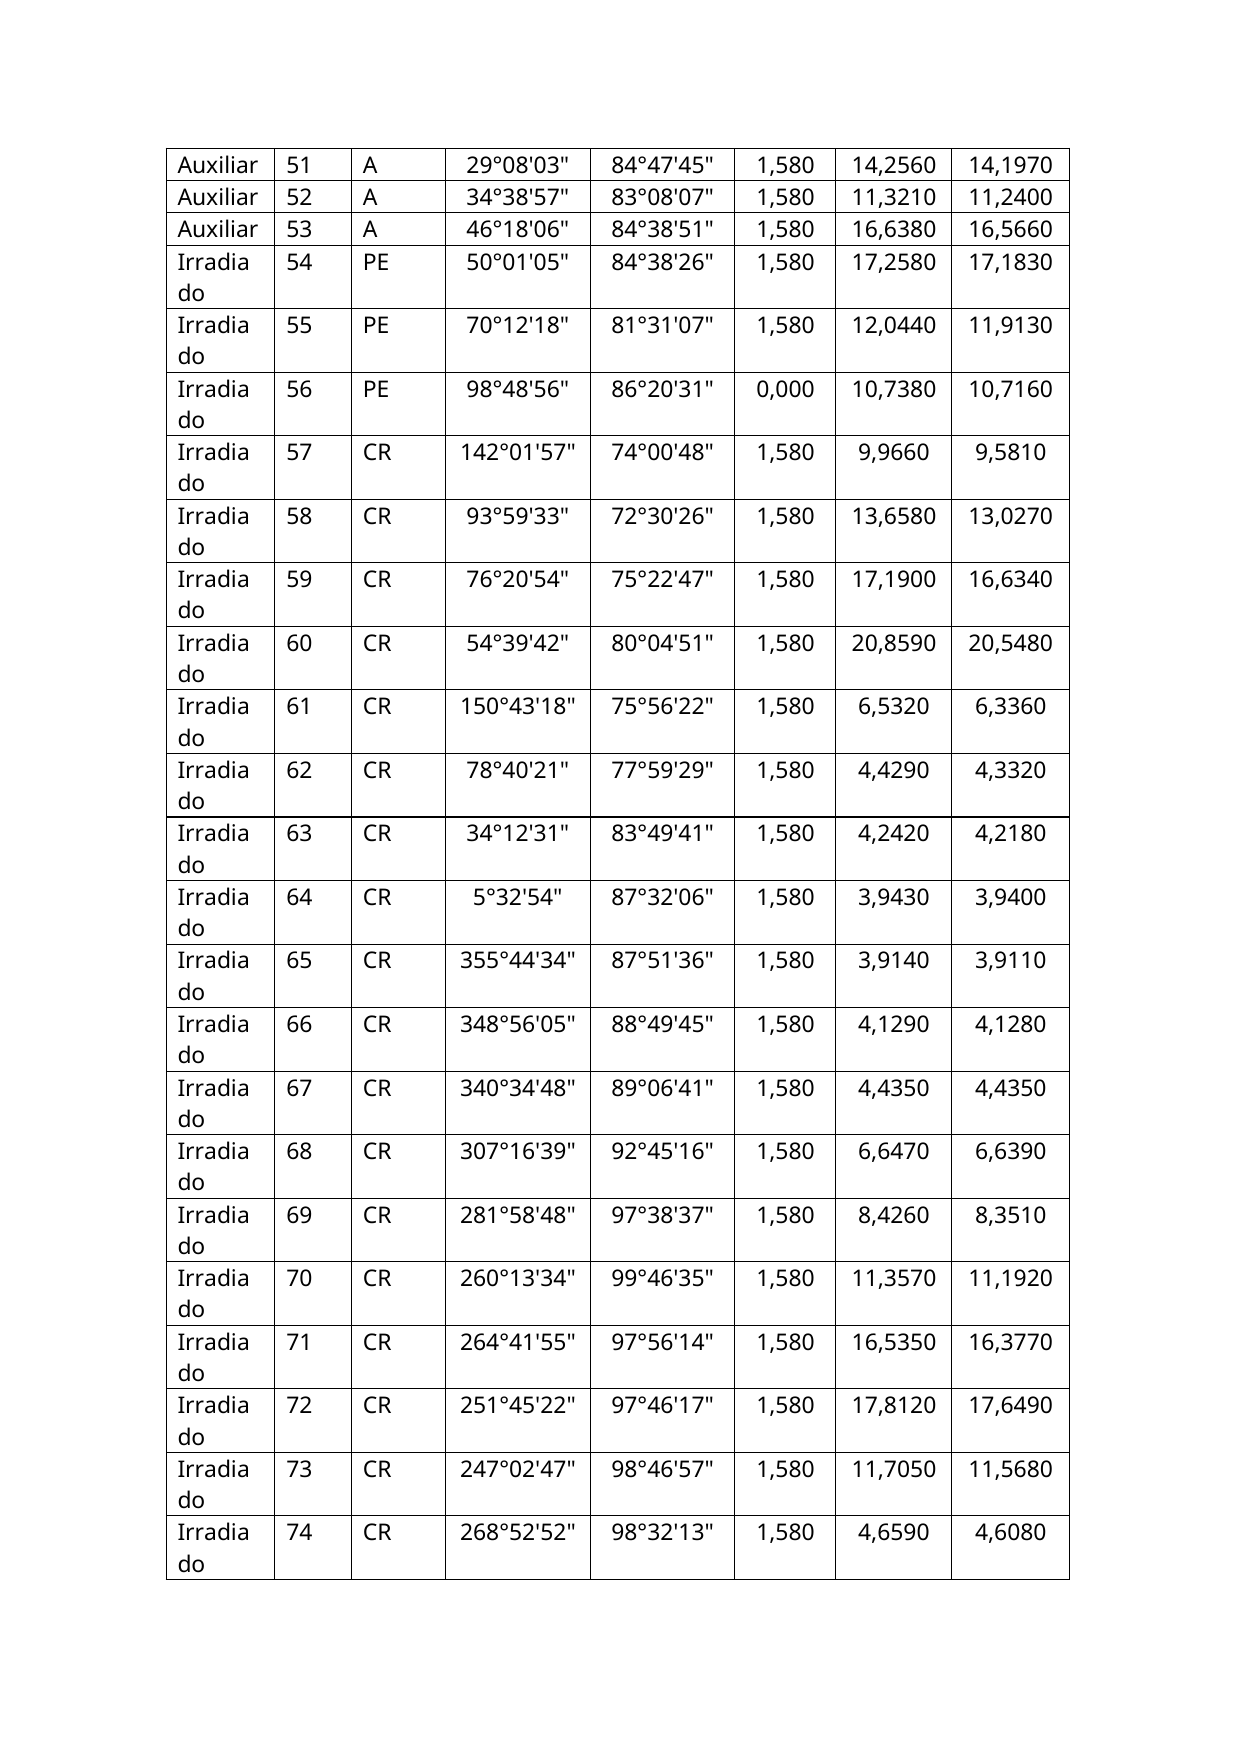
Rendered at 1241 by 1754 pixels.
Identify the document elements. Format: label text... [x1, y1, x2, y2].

table_cell CR [352, 1008, 445, 1071]
table_cell 87°32'06" [591, 881, 734, 943]
table_cell CR [352, 436, 445, 499]
table_cell 6,6390 [952, 1135, 1069, 1198]
table_cell 1,580 [735, 149, 835, 180]
table_cell 1,580 [735, 246, 835, 308]
table_cell 1,580 [735, 436, 835, 499]
table_cell 97°46'17" [591, 1389, 734, 1452]
table_cell 307°16'39" [446, 1135, 590, 1198]
table_cell PE [352, 309, 445, 372]
table_cell CR [352, 627, 445, 689]
table_cell 86°20'31" [591, 373, 734, 435]
table_cell CR [352, 1135, 445, 1198]
table_cell 1,580 [735, 309, 835, 372]
table_cell Irradiado [167, 1008, 274, 1071]
table_cell 84°38'26" [591, 246, 734, 308]
table_cell 1,580 [735, 1072, 835, 1134]
table_cell 78°40'21" [446, 754, 590, 816]
table_cell 54°39'42" [446, 627, 590, 689]
table_cell 60 [275, 627, 351, 689]
table_cell CR [352, 500, 445, 562]
table_cell Irradiado [167, 754, 274, 816]
table_cell 11,1920 [952, 1262, 1069, 1325]
table_cell 58 [275, 500, 351, 562]
table_cell 150°43'18" [446, 690, 590, 753]
table_cell 59 [275, 563, 351, 626]
table_cell 74 [275, 1516, 351, 1579]
table_cell 4,6080 [952, 1516, 1069, 1579]
table_cell 260°13'34" [446, 1262, 590, 1325]
table_cell 61 [275, 690, 351, 753]
table_cell 65 [275, 945, 351, 1007]
table_cell CR [352, 1072, 445, 1134]
table_cell 50°01'05" [446, 246, 590, 308]
table_cell A [352, 181, 445, 212]
table_cell CR [352, 1326, 445, 1388]
table_cell 99°46'35" [591, 1262, 734, 1325]
table_cell Irradiado [167, 1453, 274, 1515]
table_cell 13,0270 [952, 500, 1069, 562]
table_cell 1,580 [735, 1262, 835, 1325]
table_cell 1,580 [735, 1008, 835, 1071]
table_cell 69 [275, 1199, 351, 1261]
table_cell Irradiado [167, 690, 274, 753]
table_cell 64 [275, 881, 351, 943]
table_cell 55 [275, 309, 351, 372]
table_cell 52 [275, 181, 351, 212]
table_cell 77°59'29" [591, 754, 734, 816]
table_cell 54 [275, 246, 351, 308]
table_cell 17,1900 [836, 563, 951, 626]
table_cell 11,5680 [952, 1453, 1069, 1515]
table_cell 17,2580 [836, 246, 951, 308]
table_cell 1,580 [735, 213, 835, 244]
table_cell 8,4260 [836, 1199, 951, 1261]
table_cell 1,580 [735, 181, 835, 212]
table_cell 29°08'03" [446, 149, 590, 180]
table_cell Auxiliar [167, 181, 274, 212]
table_cell A [352, 149, 445, 180]
table_cell 11,3570 [836, 1262, 951, 1325]
table_cell 1,580 [735, 1453, 835, 1515]
table_cell 17,1830 [952, 246, 1069, 308]
table_cell 89°06'41" [591, 1072, 734, 1134]
table_cell 1,580 [735, 1516, 835, 1579]
table_cell 70°12'18" [446, 309, 590, 372]
table_cell 10,7160 [952, 373, 1069, 435]
table_cell Irradiado [167, 627, 274, 689]
table_cell 1,580 [735, 1326, 835, 1388]
table_cell 97°38'37" [591, 1199, 734, 1261]
table_cell 81°31'07" [591, 309, 734, 372]
table_cell 264°41'55" [446, 1326, 590, 1388]
table_cell 56 [275, 373, 351, 435]
table_cell Auxiliar [167, 213, 274, 244]
table_cell 57 [275, 436, 351, 499]
table_cell Irradiado [167, 881, 274, 943]
table_cell Irradiado [167, 500, 274, 562]
table_cell 4,4350 [952, 1072, 1069, 1134]
table_cell 8,3510 [952, 1199, 1069, 1261]
table_cell CR [352, 881, 445, 943]
table_cell 11,9130 [952, 309, 1069, 372]
table_cell 4,4290 [836, 754, 951, 816]
table_cell 93°59'33" [446, 500, 590, 562]
table_cell 1,580 [735, 627, 835, 689]
table_cell 16,6340 [952, 563, 1069, 626]
table_cell 84°47'45" [591, 149, 734, 180]
table_cell 92°45'16" [591, 1135, 734, 1198]
table_cell 1,580 [735, 1389, 835, 1452]
table_cell CR [352, 754, 445, 816]
table_cell 80°04'51" [591, 627, 734, 689]
table_cell 1,580 [735, 563, 835, 626]
table_cell 9,5810 [952, 436, 1069, 499]
table_cell CR [352, 818, 445, 880]
table_cell 3,9140 [836, 945, 951, 1007]
table_cell 4,4350 [836, 1072, 951, 1134]
table_cell 1,580 [735, 1135, 835, 1198]
table_cell 4,2420 [836, 818, 951, 880]
table_cell 34°12'31" [446, 818, 590, 880]
table_cell 11,7050 [836, 1453, 951, 1515]
table_cell 348°56'05" [446, 1008, 590, 1071]
table_cell 68 [275, 1135, 351, 1198]
table_cell Irradiado [167, 1199, 274, 1261]
table_cell 16,6380 [836, 213, 951, 244]
table_cell CR [352, 945, 445, 1007]
table_cell 17,6490 [952, 1389, 1069, 1452]
table_cell Irradiado [167, 1516, 274, 1579]
table_cell 76°20'54" [446, 563, 590, 626]
table_cell 12,0440 [836, 309, 951, 372]
table_cell 355°44'34" [446, 945, 590, 1007]
table_cell CR [352, 1199, 445, 1261]
table_cell 1,580 [735, 945, 835, 1007]
table_cell 4,1280 [952, 1008, 1069, 1071]
table_cell 6,5320 [836, 690, 951, 753]
table_cell 66 [275, 1008, 351, 1071]
table_cell 4,3320 [952, 754, 1069, 816]
table_cell 251°45'22" [446, 1389, 590, 1452]
table_cell 1,580 [735, 881, 835, 943]
table_cell CR [352, 1516, 445, 1579]
table_cell 75°22'47" [591, 563, 734, 626]
table_cell Irradiado [167, 1135, 274, 1198]
table_cell 70 [275, 1262, 351, 1325]
table_cell Irradiado [167, 818, 274, 880]
table_cell Irradiado [167, 436, 274, 499]
table_cell 0,000 [735, 373, 835, 435]
table_cell Irradiado [167, 309, 274, 372]
table_cell 4,2180 [952, 818, 1069, 880]
table_cell 10,7380 [836, 373, 951, 435]
table_cell 14,1970 [952, 149, 1069, 180]
table_cell Irradiado [167, 1326, 274, 1388]
table_cell 13,6580 [836, 500, 951, 562]
table_cell 53 [275, 213, 351, 244]
table_cell Irradiado [167, 563, 274, 626]
table_cell 62 [275, 754, 351, 816]
table_cell 98°48'56" [446, 373, 590, 435]
table_cell 1,580 [735, 818, 835, 880]
table_cell Irradiado [167, 1389, 274, 1452]
table_cell 340°34'48" [446, 1072, 590, 1134]
table_cell 98°46'57" [591, 1453, 734, 1515]
table_cell 63 [275, 818, 351, 880]
table_cell 16,3770 [952, 1326, 1069, 1388]
table_cell 97°56'14" [591, 1326, 734, 1388]
table_cell 1,580 [735, 1199, 835, 1261]
table_cell 11,2400 [952, 181, 1069, 212]
table_cell 3,9430 [836, 881, 951, 943]
table_cell 142°01'57" [446, 436, 590, 499]
table_cell 6,3360 [952, 690, 1069, 753]
table_cell Irradiado [167, 1072, 274, 1134]
table_cell 98°32'13" [591, 1516, 734, 1579]
table_cell Irradiado [167, 246, 274, 308]
table_cell A [352, 213, 445, 244]
table_cell 1,580 [735, 690, 835, 753]
table_cell 16,5350 [836, 1326, 951, 1388]
table_cell 83°08'07" [591, 181, 734, 212]
table_cell 67 [275, 1072, 351, 1134]
table_cell 34°38'57" [446, 181, 590, 212]
table_cell 9,9660 [836, 436, 951, 499]
table_cell 5°32'54" [446, 881, 590, 943]
table_cell 88°49'45" [591, 1008, 734, 1071]
table_cell 1,580 [735, 754, 835, 816]
table_cell Irradiado [167, 373, 274, 435]
table_cell Irradiado [167, 945, 274, 1007]
table_cell CR [352, 1453, 445, 1515]
table_cell 72°30'26" [591, 500, 734, 562]
table_cell CR [352, 690, 445, 753]
table_cell 73 [275, 1453, 351, 1515]
table_cell CR [352, 563, 445, 626]
table_cell 46°18'06" [446, 213, 590, 244]
table_cell 3,9110 [952, 945, 1069, 1007]
table_cell Irradiado [167, 1262, 274, 1325]
table_cell 268°52'52" [446, 1516, 590, 1579]
table_cell 6,6470 [836, 1135, 951, 1198]
table_cell 14,2560 [836, 149, 951, 180]
table_cell 281°58'48" [446, 1199, 590, 1261]
table_cell 3,9400 [952, 881, 1069, 943]
table_cell 4,6590 [836, 1516, 951, 1579]
table_cell Auxiliar [167, 149, 274, 180]
table_cell 84°38'51" [591, 213, 734, 244]
table_cell 4,1290 [836, 1008, 951, 1071]
table_cell 74°00'48" [591, 436, 734, 499]
table_cell 75°56'22" [591, 690, 734, 753]
table_cell 1,580 [735, 500, 835, 562]
table_cell PE [352, 246, 445, 308]
table_cell CR [352, 1389, 445, 1452]
table_cell 20,5480 [952, 627, 1069, 689]
table_cell 247°02'47" [446, 1453, 590, 1515]
table_cell CR [352, 1262, 445, 1325]
table_cell 71 [275, 1326, 351, 1388]
table_cell 20,8590 [836, 627, 951, 689]
table_cell 51 [275, 149, 351, 180]
table_cell 87°51'36" [591, 945, 734, 1007]
table_cell 72 [275, 1389, 351, 1452]
table_cell 17,8120 [836, 1389, 951, 1452]
table_cell 16,5660 [952, 213, 1069, 244]
table_cell 11,3210 [836, 181, 951, 212]
table_cell PE [352, 373, 445, 435]
table_cell 83°49'41" [591, 818, 734, 880]
